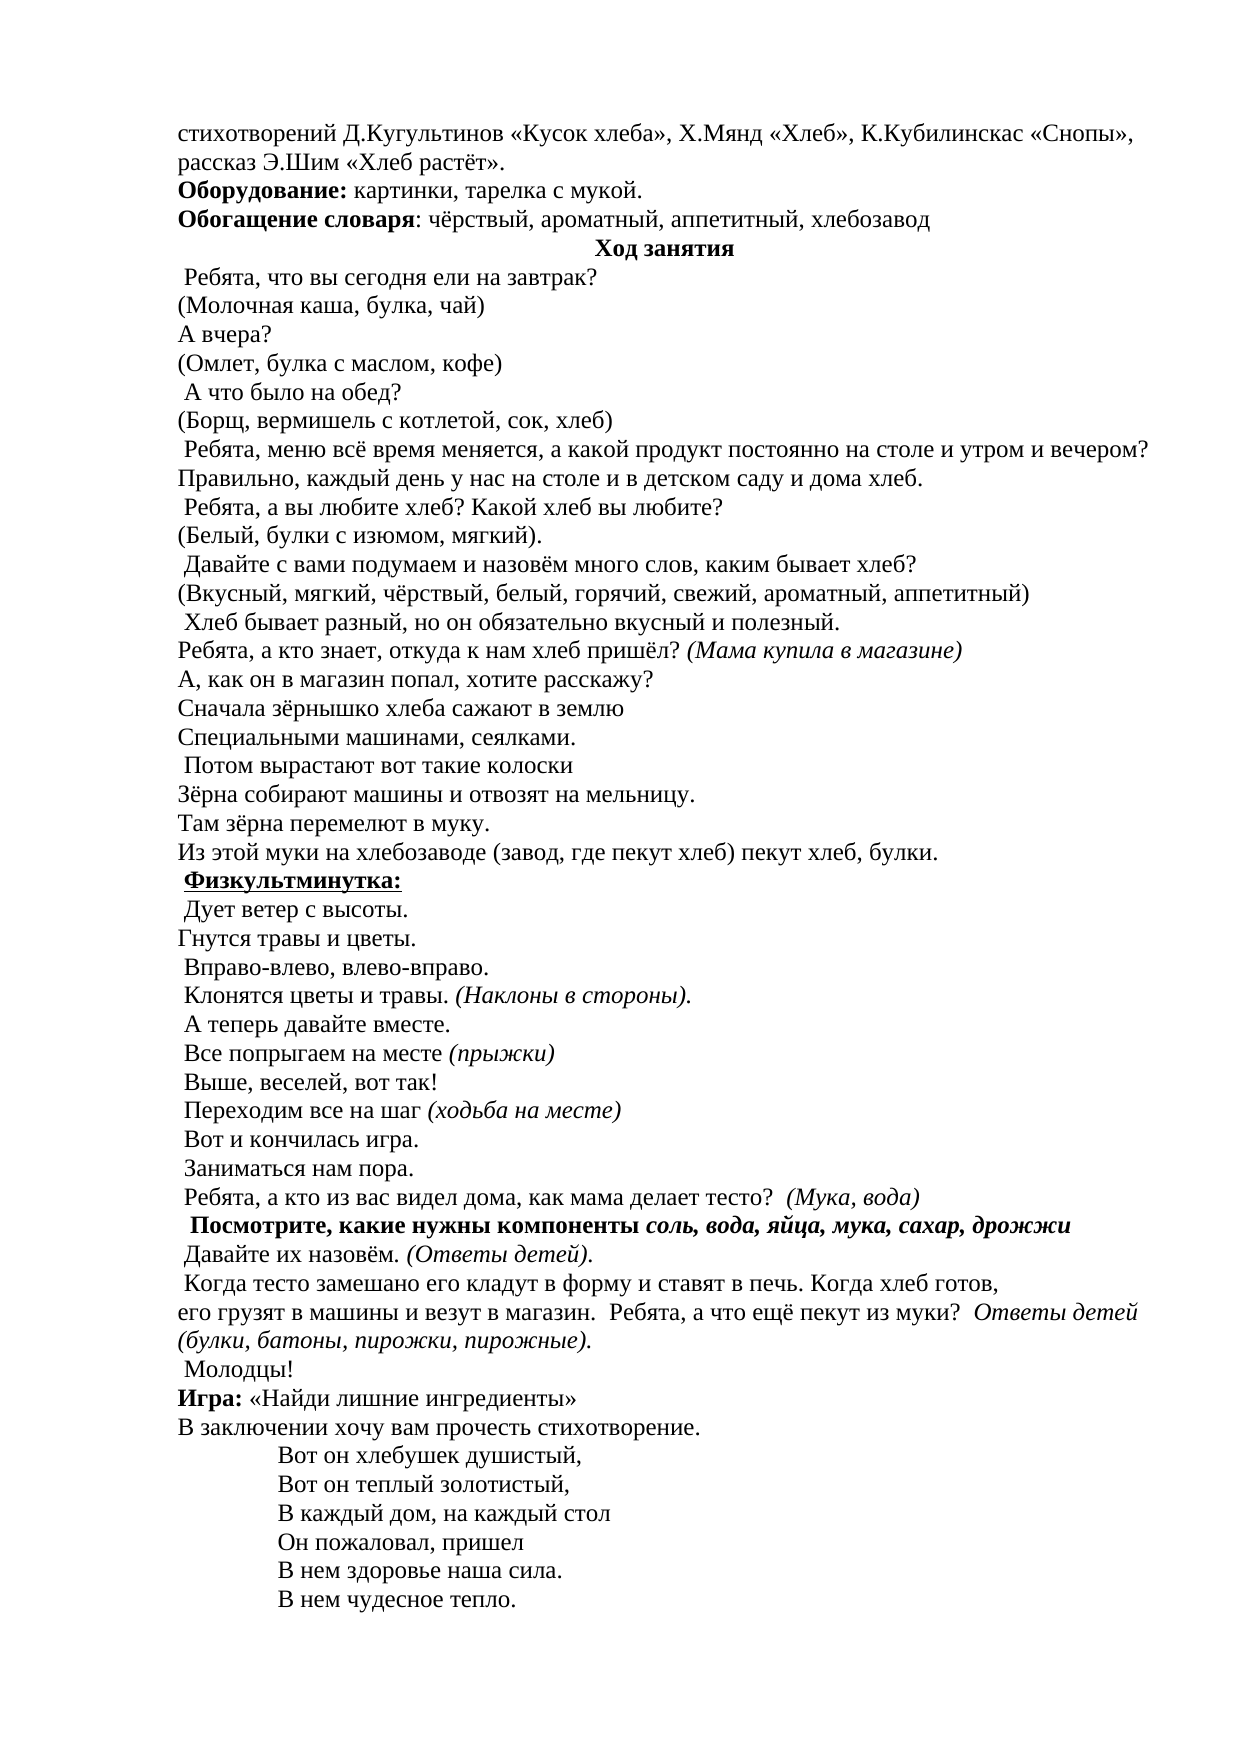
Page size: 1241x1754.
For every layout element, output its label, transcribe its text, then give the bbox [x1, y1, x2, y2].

text Дует ветер с высоты. [177, 894, 1152, 923]
text Давайте их назовём. (Ответы детей). [177, 1239, 1152, 1268]
text Когда тесто замешано его кладут в форму и ставят в печь. Когда хлеб готов, [177, 1268, 1152, 1297]
text Хлеб бывает разный, но он обязательно вкусный и полезный. [177, 607, 1152, 636]
text А, как он в магазин попал, хотите расскажу? [177, 664, 1152, 693]
text А теперь давайте вместе. [177, 1009, 1152, 1038]
text Оборудование: картинки, тарелка с мукой. [177, 176, 1152, 204]
text его грузят в машины и везут в магазин. Ребята, а что ещё пекут из муки? Ответы детей (булки, батоны, пирожки, пирожные). [177, 1297, 1152, 1354]
text Потом вырастают вот такие колоски [177, 751, 1152, 779]
text В заключении хочу вам прочесть стихотворение. [177, 1412, 1152, 1441]
text Переходим все на шаг (ходьба на месте) [177, 1096, 1152, 1124]
text Обогащение словаря: чёрствый, ароматный, аппетитный, хлебозавод [177, 204, 1152, 233]
text А вчера? [177, 319, 1152, 348]
text Из этой муки на хлебозаводе (завод, где пекут хлеб) пекут хлеб, булки. [177, 837, 1152, 866]
text Посмотрите, какие нужны компоненты соль, вода, яйца, мука, сахар, дрожжи [177, 1211, 1152, 1239]
text Вот и кончилась игра. [177, 1124, 1152, 1153]
text Все попрыгаем на месте (прыжки) [177, 1038, 1152, 1067]
text (Молочная каша, булка, чай) [177, 291, 1152, 319]
text Вправо-влево, влево-вправо. [177, 952, 1152, 981]
text Ребята, что вы сегодня ели на завтрак? [177, 262, 1152, 291]
text Вот он теплый золотистый, [177, 1469, 1152, 1498]
text Ребята, а вы любите хлеб? Какой хлеб вы любите? [177, 492, 1152, 521]
text В нем чудесное тепло. [177, 1584, 1152, 1613]
text Сначала зёрнышко хлеба сажают в землю [177, 693, 1152, 722]
text Давайте с вами подумаем и назовём много слов, каким бывает хлеб? [177, 549, 1152, 578]
text В нем здоровье наша сила. [177, 1556, 1152, 1584]
text Выше, веселей, вот так! [177, 1067, 1152, 1096]
text Ход занятия [177, 233, 1152, 262]
text Молодцы! [177, 1354, 1152, 1383]
text Специальными машинами, сеялками. [177, 722, 1152, 751]
text (Белый, булки с изюмом, мягкий). [177, 521, 1152, 549]
text Ребята, а кто из вас видел дома, как мама делает тесто? (Мука, вода) [177, 1182, 1152, 1211]
text (Вкусный, мягкий, чёрствый, белый, горячий, свежий, ароматный, аппетитный) [177, 578, 1152, 607]
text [177, 118, 1152, 176]
text Ребята, меню всё время меняется, а какой продукт постоянно на столе и утром и вечером? [177, 434, 1152, 463]
text Ребята, а кто знает, откуда к нам хлеб пришёл? (Мама купила в магазине) [177, 636, 1152, 664]
text Физкультминутка: [177, 866, 1152, 894]
text Заниматься нам пора. [177, 1153, 1152, 1182]
text Зёрна собирают машины и отвозят на мельницу. [177, 779, 1152, 808]
text Гнутся травы и цветы. [177, 923, 1152, 952]
text Там зёрна перемелют в муку. [177, 808, 1152, 837]
text В каждый дом, на каждый стол [177, 1498, 1152, 1527]
text Клонятся цветы и травы. (Наклоны в стороны). [177, 981, 1152, 1009]
text Вот он хлебушек душистый, [177, 1441, 1152, 1469]
text (Омлет, булка с маслом, кофе) [177, 348, 1152, 377]
text Правильно, каждый день у нас на столе и в детском саду и дома хлеб. [177, 463, 1152, 492]
text Он пожаловал, пришел [177, 1527, 1152, 1556]
text (Борщ, вермишель с котлетой, сок, хлеб) [177, 406, 1152, 434]
text Игра: «Найди лишние ингредиенты» [177, 1383, 1152, 1412]
text А что было на обед? [177, 377, 1152, 406]
